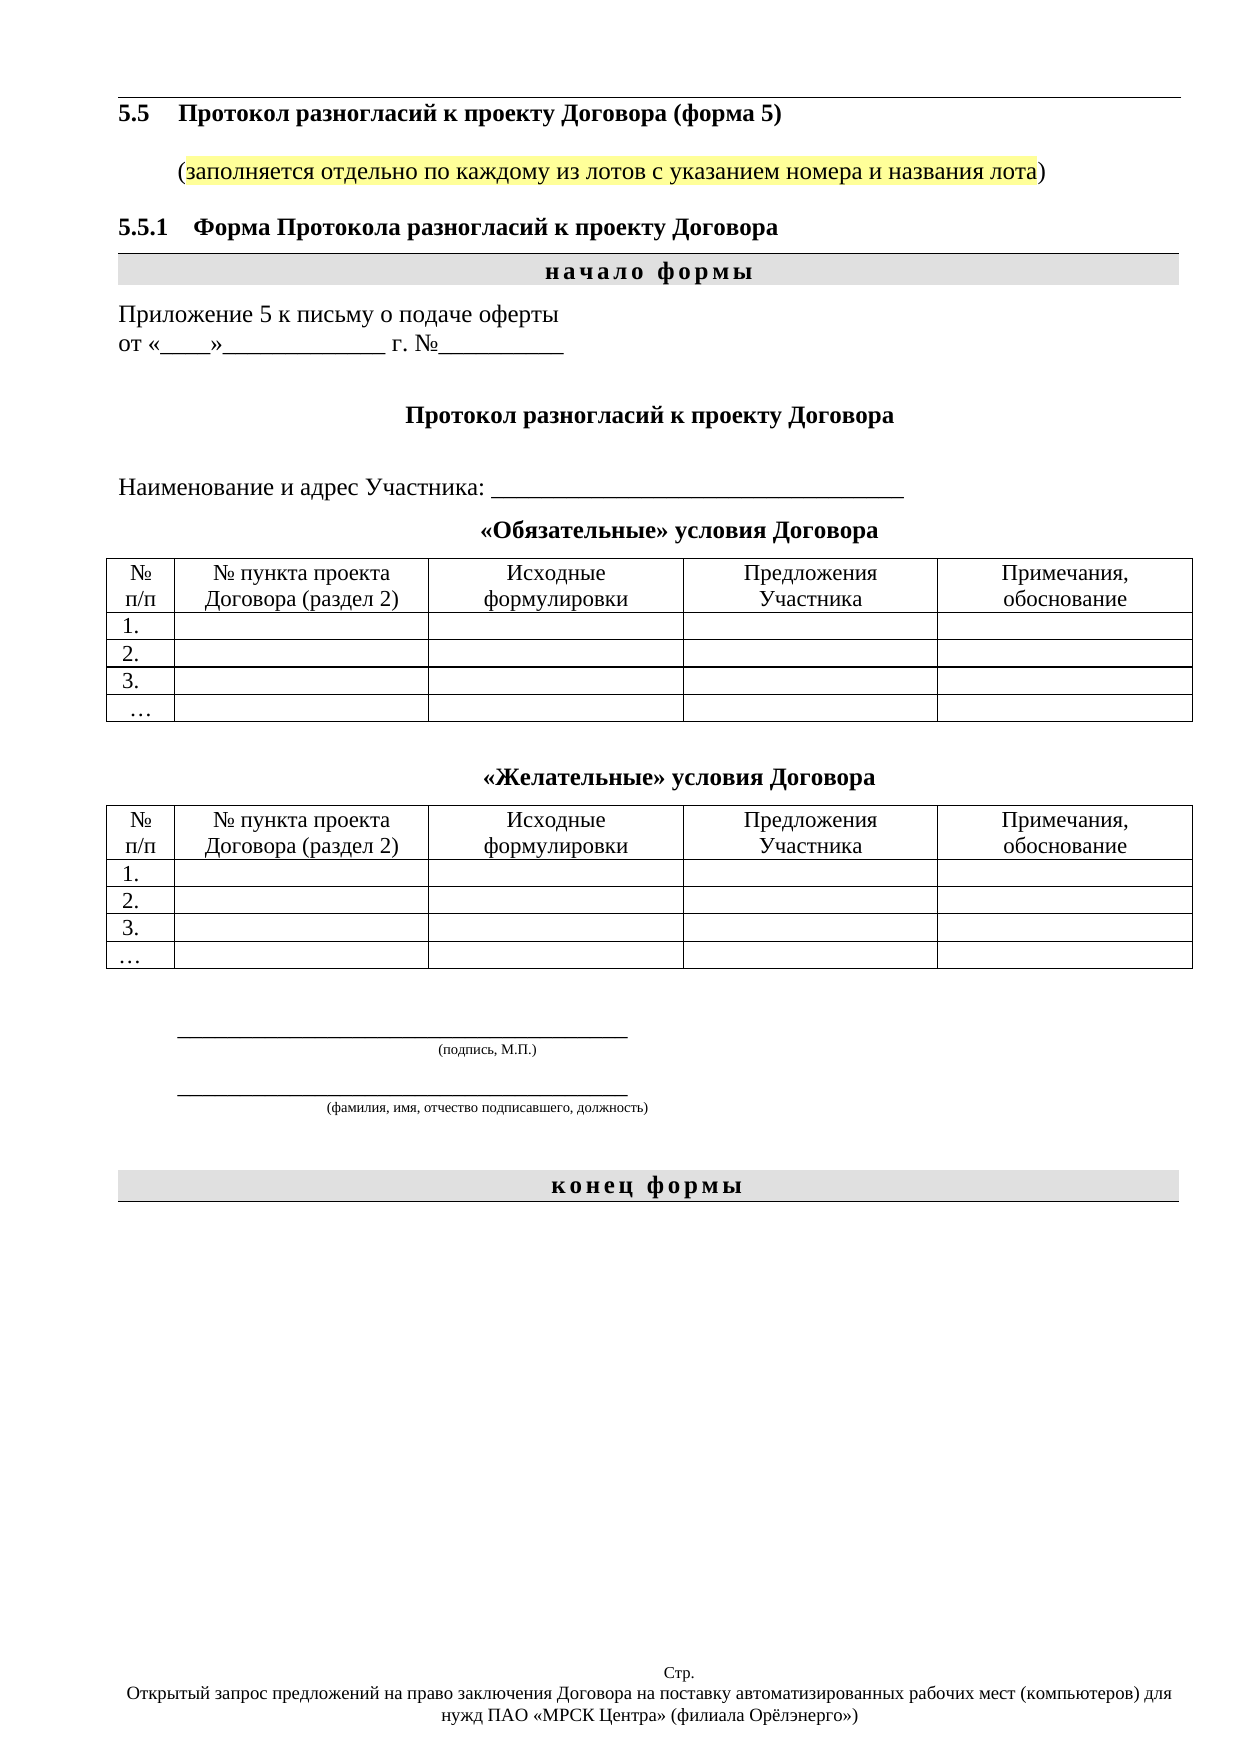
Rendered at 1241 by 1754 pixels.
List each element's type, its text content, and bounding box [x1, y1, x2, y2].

text «Желательные» условия Договора [118, 762, 1181, 790]
table_cell [429, 942, 683, 968]
text Приложение 5 к письму о подаче оферты от «____»_____________ г. №__________ [118, 299, 1181, 357]
text конец формы [118, 1170, 1179, 1201]
table_cell [938, 914, 1192, 941]
table_cell [429, 613, 683, 639]
table_cell [684, 668, 937, 694]
table_cell [684, 860, 937, 886]
table_header № п/п [107, 559, 174, 612]
table_cell [938, 695, 1192, 721]
text Наименование и адрес Участника: _________________________________ [118, 472, 1181, 500]
table_cell [938, 887, 1192, 913]
table_cell [175, 613, 428, 639]
table_header № п/п [107, 806, 174, 858]
table_cell … [107, 942, 174, 968]
table_cell [684, 914, 937, 941]
table_cell [175, 860, 428, 886]
table_cell [684, 942, 937, 968]
table_cell [107, 860, 174, 886]
table_cell [684, 613, 937, 639]
table_cell [429, 640, 683, 666]
table_cell [938, 860, 1192, 886]
table_cell [429, 914, 683, 941]
table_cell [107, 613, 174, 639]
table_cell [684, 640, 937, 666]
table_cell [938, 942, 1192, 968]
table_cell [429, 887, 683, 913]
table_cell [429, 860, 683, 886]
table_header Примечания, обоснование [938, 559, 1192, 612]
table_cell [175, 942, 428, 968]
text Протокол разногласий к проекту Договора [118, 400, 1181, 428]
table_header № пункта проекта Договора (раздел 2) [175, 806, 428, 858]
table_cell [107, 914, 174, 941]
table_cell [175, 640, 428, 666]
text ____________________________________ [118, 1070, 1181, 1098]
table_header Примечания, обоснование [938, 806, 1192, 858]
text (фамилия, имя, отчество подписавшего, должность) [118, 1098, 797, 1127]
table_header Исходные формулировки [429, 806, 683, 858]
table_cell … [107, 695, 174, 721]
text начало формы [118, 254, 1179, 285]
table_cell [429, 668, 683, 694]
table_header Исходные формулировки [429, 559, 683, 612]
table_cell [684, 887, 937, 913]
table_cell [175, 887, 428, 913]
table_cell [107, 640, 174, 666]
subtitle Протокол разногласий к проекту Договора (форма 5) [118, 98, 1181, 127]
table_header Предложения Участника [684, 559, 937, 612]
table_cell [938, 613, 1192, 639]
table_cell [175, 914, 428, 941]
table_cell [938, 640, 1192, 666]
table_header № пункта проекта Договора (раздел 2) [175, 559, 428, 612]
table_cell [175, 668, 428, 694]
table_cell [107, 887, 174, 913]
table_cell [938, 668, 1192, 694]
table_cell [684, 695, 937, 721]
subtitle Форма Протокола разногласий к проекту Договора [118, 212, 1181, 240]
text «Обязательные» условия Договора [118, 515, 1181, 543]
table_cell [107, 668, 174, 694]
table_cell [429, 695, 683, 721]
table_cell [175, 695, 428, 721]
table_header Предложения Участника [684, 806, 937, 858]
text ____________________________________ [118, 1012, 1181, 1041]
text (подпись, М.П.) [118, 1041, 797, 1070]
